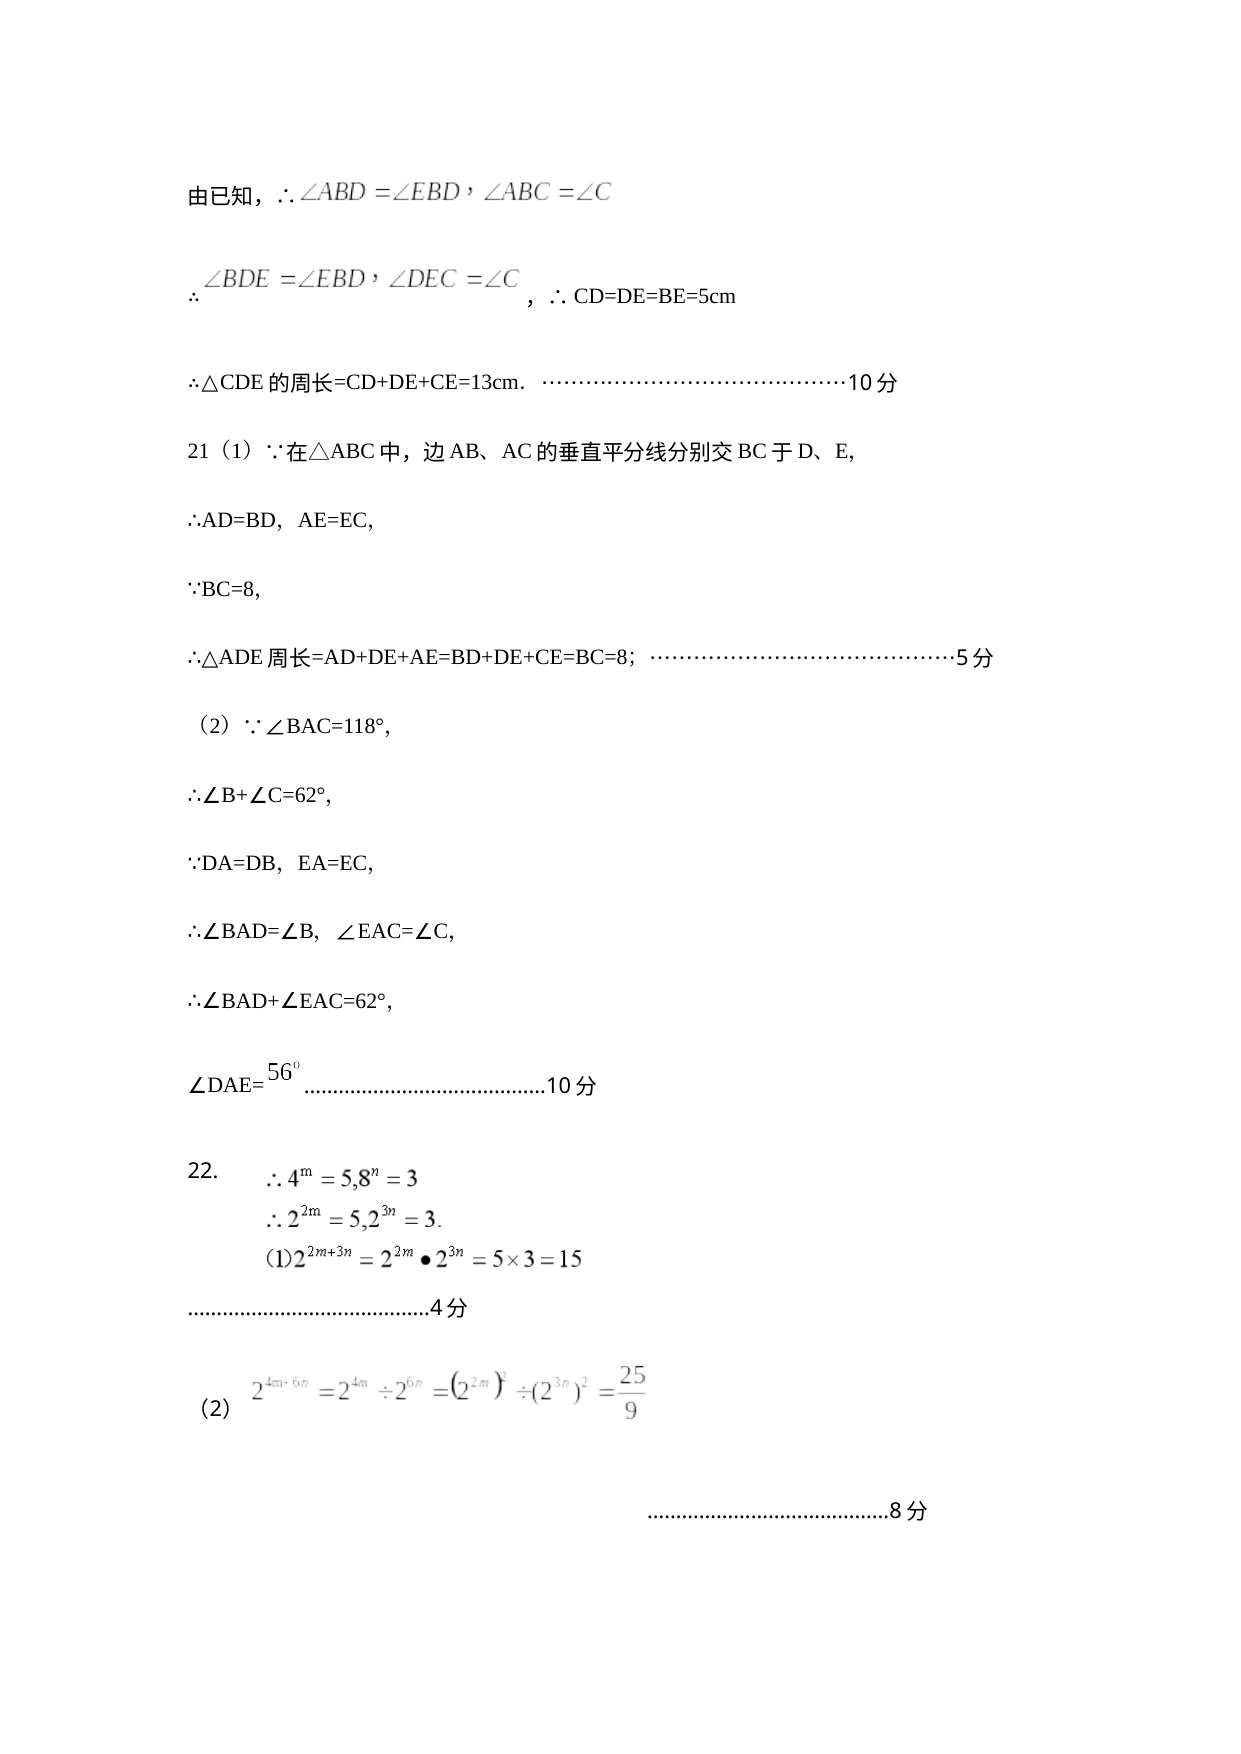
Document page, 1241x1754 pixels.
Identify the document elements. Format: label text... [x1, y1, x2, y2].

text ∴∠BAD=∠B，∠EAC=∠C， [187, 915, 1053, 947]
text ∴△ADE周长=AD+DE+AE=BD+DE+CE=BC=8；……………………………………5分 [187, 640, 1053, 673]
text ∵DA=DB，EA=EC， [187, 847, 1053, 879]
text ∴∠B+∠C=62°， [187, 778, 1053, 811]
text ∠DAE=……………………………………10分 [187, 1052, 1053, 1117]
list ……………………………………8分 [187, 1494, 1053, 1526]
text 21（1）∵在△ABC中，边AB、AC的垂直平分线分别交BC于D、E， [187, 434, 1053, 467]
text 由已知，∴ [187, 162, 1053, 227]
text ∴AD=BD，AE=EC， [187, 504, 1053, 536]
text ∴△CDE的周长=CD+DE+CE=13cm．……………………………………10分 [187, 365, 1053, 398]
text （2）∵∠BAC=118°， [187, 709, 1053, 742]
list ……………………………………4分 [187, 1290, 1053, 1323]
text ∵BC=8， [187, 572, 1053, 604]
picture [263, 1159, 586, 1272]
text ∴，∴ CD=DE=BE=5cm [187, 264, 1053, 329]
text ∴∠BAD+∠EAC=62°， [187, 984, 1053, 1017]
